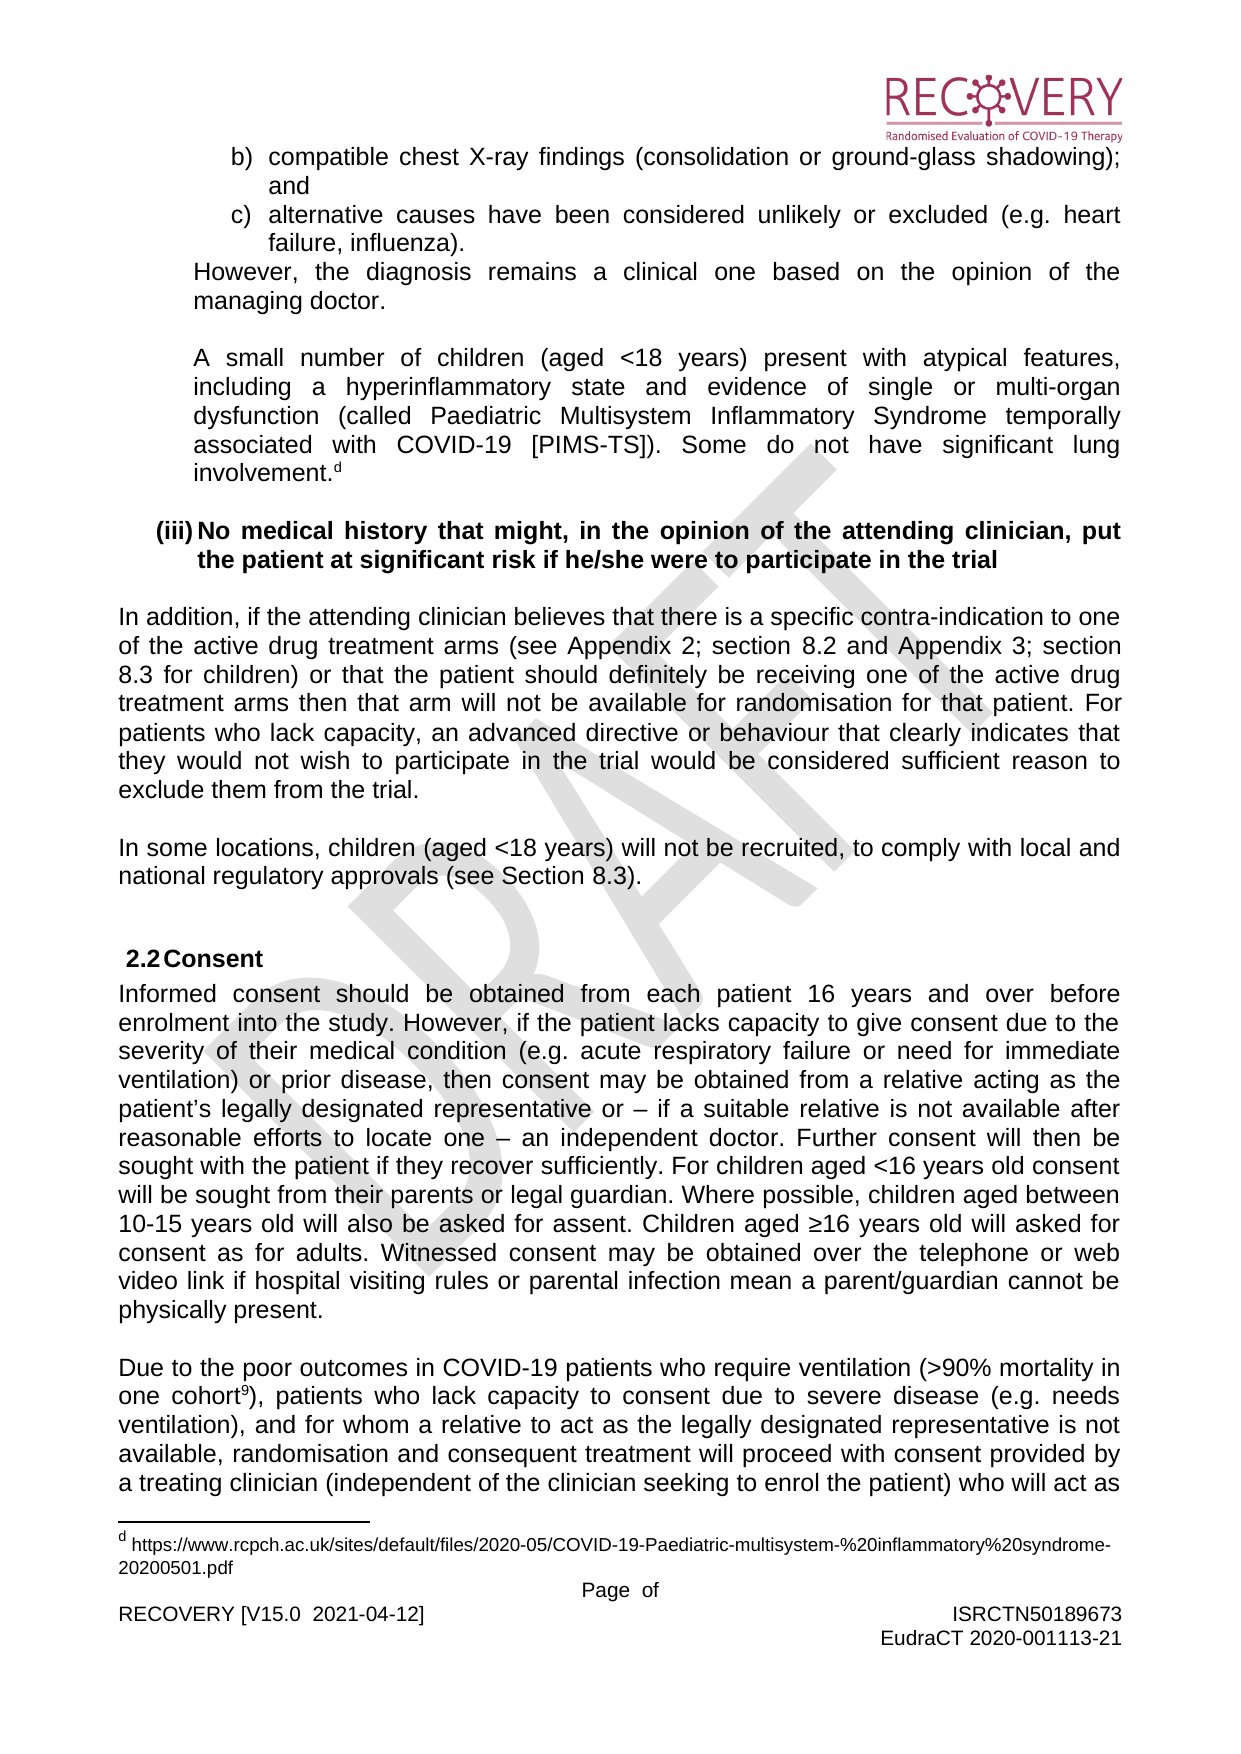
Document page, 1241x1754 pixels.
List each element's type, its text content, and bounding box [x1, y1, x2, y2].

text However, the diagnosis remains a clinical one based on the opinion of the managing doctor. [193, 257, 1122, 315]
list No medical history that might, in the opinion of the attending clinician, put the patient at significant risk if he/she were to participate in the trial [156, 516, 1122, 573]
picture [886, 75, 1123, 143]
text Informed consent should be obtained from each patient 16 years and over before enrolment into the study. However, if the patient lacks capacity to give consent due to the severity of their medical condition (e.g. acute respiratory failure or need for immediate ventilation) or prior disease, then consent may be obtained from a relative acting as the patient’s legally designated representative or – if a suitable relative is not available after reasonable efforts to locate one – an independent doctor. Further consent will then be sought with the patient if they recover sufficiently. For children aged <16 years old consent will be sought from their parents or legal guardian. Where possible, children aged between 10-15 years old will also be asked for assent. Children aged ≥16 years old will asked for consent as for adults. Witnessed consent may be obtained over the telephone or web video link if hospital visiting rules or parental infection mean a parent/guardian cannot be physically present. [118, 979, 1122, 1324]
list compatible chest X-ray findings (consolidation or ground-glass shadowing); and [231, 142, 1122, 200]
text In some locations, children (aged <18 years) will not be recruited, to comply with local and national regulatory approvals (see Section 8.3). [118, 833, 1122, 890]
text In addition, if the attending clinician believes that there is a specific contra-indication to one of the active drug treatment arms (see Appendix 2; section 8.2 and Appendix 3; section 8.3 for children) or that the patient should definitely be receiving one of the active drug treatment arms then that arm will not be available for randomisation for that patient. For patients who lack capacity, an advanced directive or behaviour that clearly indicates that they would not wish to participate in the trial would be considered sufficient reason to exclude them from the trial. [118, 602, 1122, 804]
text A small number of children (aged <18 years) present with atypical features, including a hyperinflammatory state and evidence of single or multi-organ dysfunction (called Paediatric Multisystem Inflammatory Syndrome temporally associated with COVID-19 [PIMS-TS]). Some do not have significant lung involvement. [193, 343, 1122, 487]
list alternative causes have been considered unlikely or excluded (e.g. heart failure, influenza). [231, 200, 1122, 257]
subtitle Consent [126, 944, 1122, 973]
